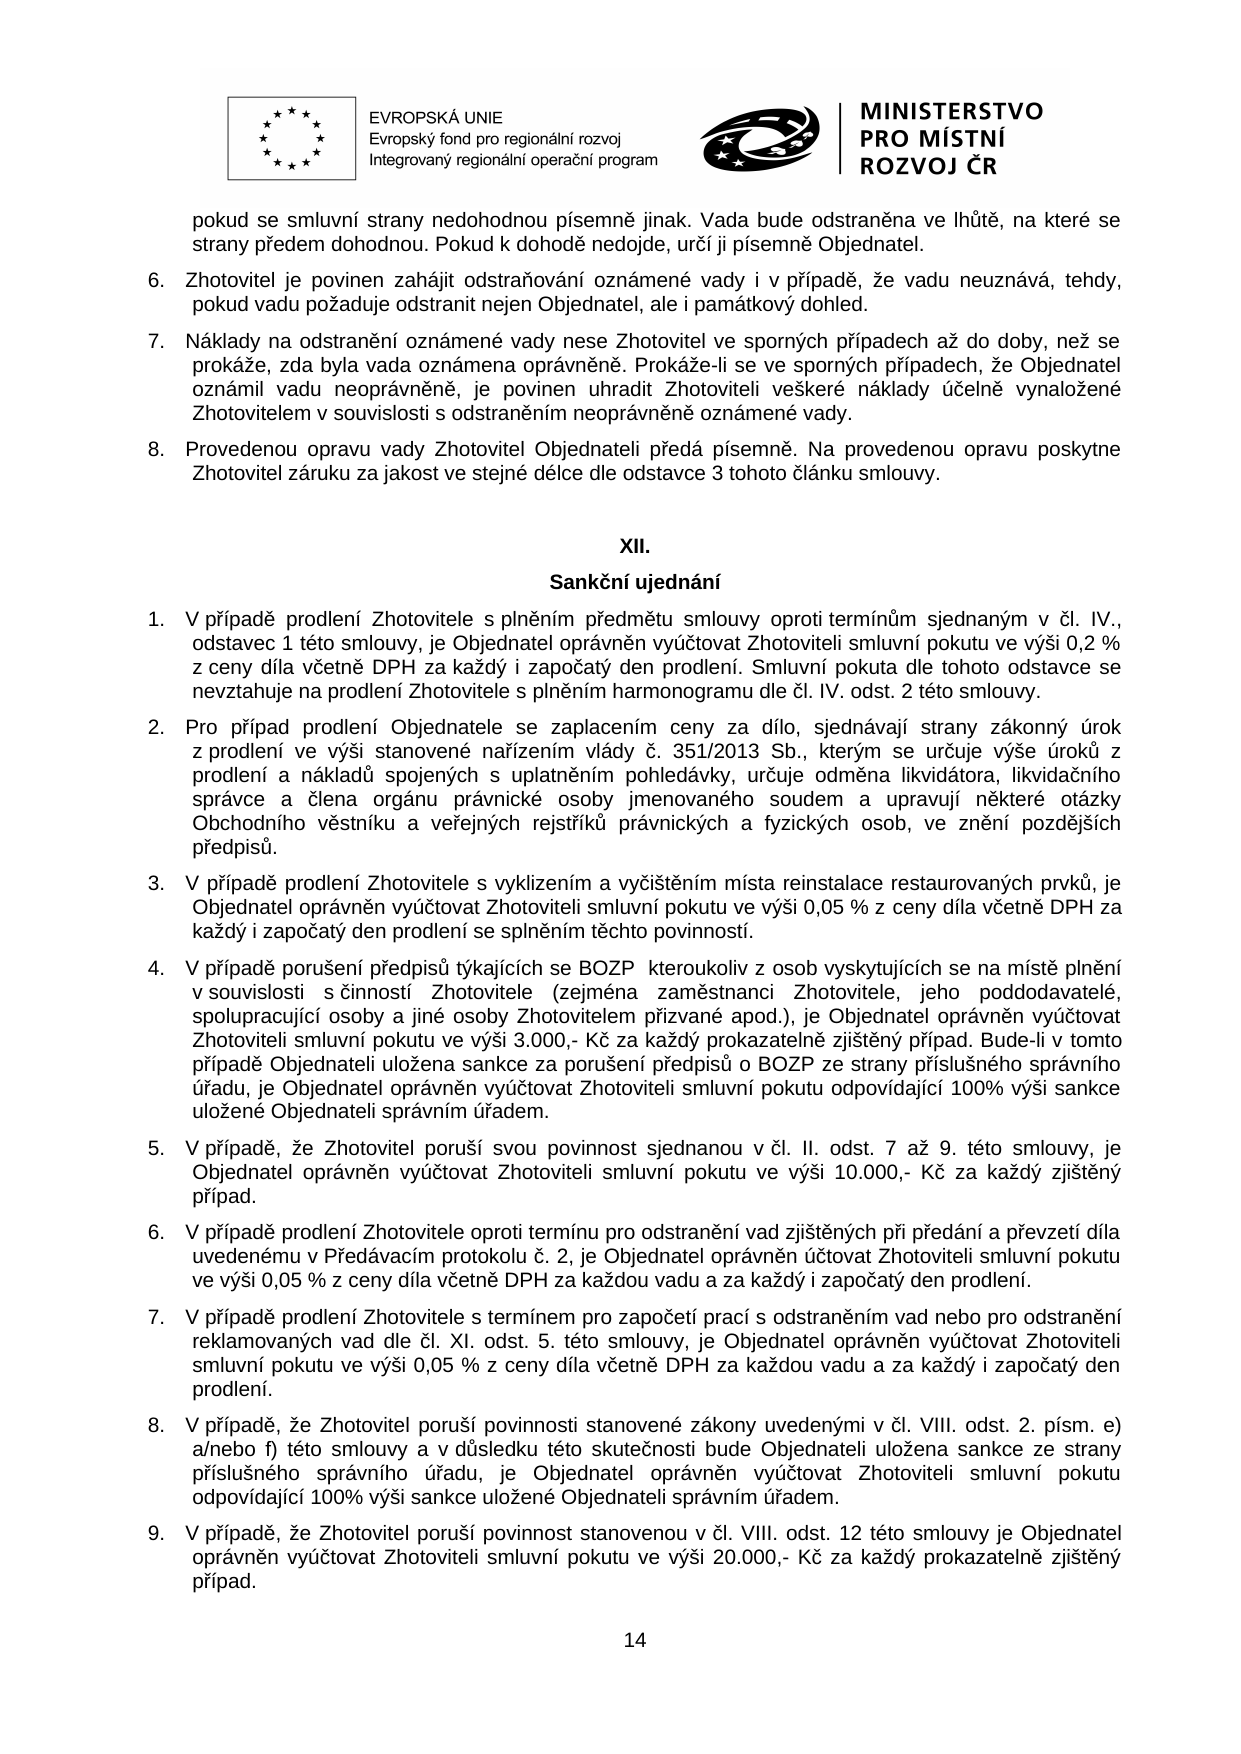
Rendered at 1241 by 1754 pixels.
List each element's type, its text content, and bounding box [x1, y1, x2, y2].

list V případě prodlení Zhotovitele s plněním předmětu smlouvy oproti termínům sjednaným v čl. IV., odstavec 1 této smlouvy, je Objednatel oprávněn vyúčtovat Zhotoviteli smluvní pokutu ve výši 0,2 % z ceny díla včetně DPH za každý i započatý den prodlení. Smluvní pokuta dle tohoto odstavce se nevztahuje na prodlení Zhotovitele s plněním harmonogramu dle čl. IV. odst. 2 této smlouvy. [148, 607, 1122, 702]
list Provedenou opravu vady Zhotovitel Objednateli předá písemně. Na provedenou opravu poskytne Zhotovitel záruku za jakost ve stejné délce dle odstavce 3 tohoto článku smlouvy. [148, 437, 1122, 485]
list V případě prodlení Zhotovitele s termínem pro započetí prací s odstraněním vad nebo pro odstranění reklamovaných vad dle čl. XI. odst. 5. této smlouvy, je Objednatel oprávněn vyúčtovat Zhotoviteli smluvní pokutu ve výši 0,05 % z ceny díla včetně DPH za každou vadu a za každý i započatý den prodlení. [148, 1304, 1122, 1400]
list Zhotovitel je povinen zahájit odstraňování oznámené vady i v případě, že vadu neuznává, tehdy, pokud vadu požaduje odstranit nejen Objednatel, ale i památkový dohled. [148, 268, 1122, 316]
list V případě prodlení Zhotovitele s vyklizením a vyčištěním místa reinstalace restaurovaných prvků, je Objednatel oprávněn vyúčtovat Zhotoviteli smluvní pokutu ve výši 0,05 % z ceny díla včetně DPH za každý i započatý den prodlení se splněním těchto povinností. [148, 871, 1122, 943]
list Pro případ prodlení Objednatele se zaplacením ceny za dílo, sjednávají strany zákonný úrok z prodlení ve výši stanovené nařízením vlády č. 351/2013 Sb., kterým se určuje výše úroků z prodlení a nákladů spojených s uplatněním pohledávky, určuje odměna likvidátora, likvidačního správce a člena orgánu právnické osoby jmenovaného soudem a upravují některé otázky Obchodního věstníku a veřejných rejstříků právnických a fyzických osob, ve znění pozdějších předpisů. [148, 715, 1122, 859]
list V případě prodlení Zhotovitele oproti termínu pro odstranění vad zjištěných při předání a převzetí díla uvedenému v Předávacím protokolu č. 2, je Objednatel oprávněn účtovat Zhotoviteli smluvní pokutu ve výši 0,05 % z ceny díla včetně DPH za každou vadu a za každý i započatý den prodlení. [148, 1220, 1122, 1292]
list V případě, že Zhotovitel poruší povinnosti stanovené zákony uvedenými v čl. VIII. odst. 2. písm. e) a/nebo f) této smlouvy a v důsledku této skutečnosti bude Objednateli uložena sankce ze strany příslušného správního úřadu, je Objednatel oprávněn vyúčtovat Zhotoviteli smluvní pokutu odpovídající 100% výši sankce uložené Objednateli správním úřadem. [148, 1413, 1122, 1509]
text XII. [148, 534, 1122, 558]
list V případě, že Zhotovitel poruší povinnost stanovenou v čl. VIII. odst. 12 této smlouvy je Objednatel oprávněn vyúčtovat Zhotoviteli smluvní pokutu ve výši 20.000,- Kč za každý prokazatelně zjištěný případ. [148, 1521, 1122, 1593]
text Sankční ujednání [148, 570, 1122, 594]
list V případě porušení předpisů týkajících se BOZP kteroukoliv z osob vyskytujících se na místě plnění v souvislosti s činností Zhotovitele (zejména zaměstnanci Zhotovitele, jeho poddodavatelé, spolupracující osoby a jiné osoby Zhotovitelem přizvané apod.), je Objednatel oprávněn vyúčtovat Zhotoviteli smluvní pokutu ve výši 3.000,- Kč za každý prokazatelně zjištěný případ. Bude-li v tomto případě Objednateli uložena sankce za porušení předpisů o BOZP ze strany příslušného správního úřadu, je Objednatel oprávněn vyúčtovat Zhotoviteli smluvní pokutu odpovídající 100% výši sankce uložené Objednateli správním úřadem. [148, 956, 1122, 1123]
list V případě, že Zhotovitel poruší svou povinnost sjednanou v čl. II. odst. 7 až 9. této smlouvy, je Objednatel oprávněn vyúčtovat Zhotoviteli smluvní pokutu ve výši 10.000,- Kč za každý zjištěný případ. [148, 1136, 1122, 1208]
picture [199, 68, 1070, 208]
list Náklady na odstranění oznámené vady nese Zhotovitel ve sporných případech až do doby, než se prokáže, zda byla vada oznámena oprávněně. Prokáže-li se ve sporných případech, že Objednatel oznámil vadu neoprávněně, je povinen uhradit Zhotoviteli veškeré náklady účelně vynaložené Zhotovitelem v souvislosti s odstraněním neoprávněně oznámené vady. [148, 328, 1122, 424]
